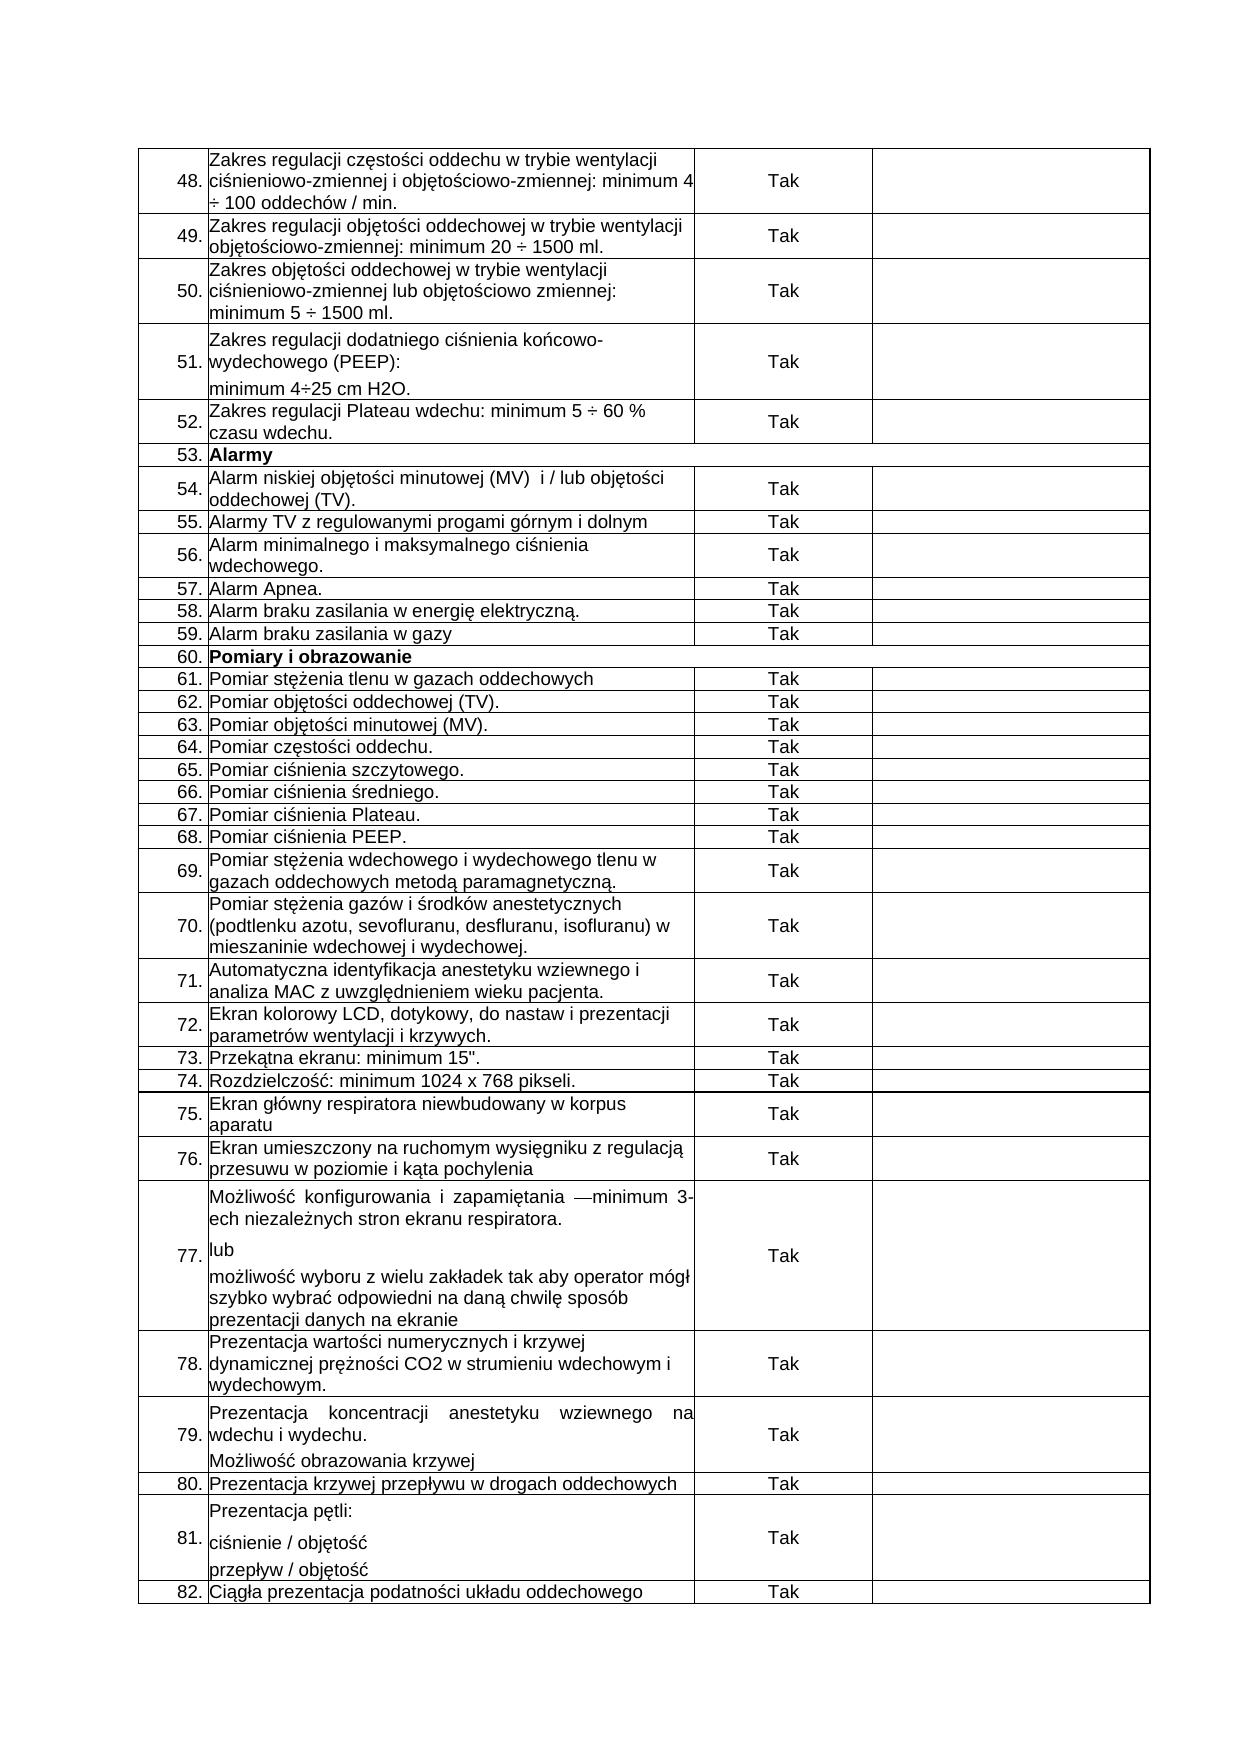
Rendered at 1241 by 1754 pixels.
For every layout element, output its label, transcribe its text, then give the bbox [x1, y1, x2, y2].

table_cell [873, 691, 1149, 712]
table_cell [139, 893, 208, 958]
table_cell Alarm braku zasilania w energię elektryczną. [209, 600, 694, 622]
table_cell [873, 511, 1149, 532]
table_cell Tak [695, 893, 872, 958]
table_cell Ekran główny respiratora niewbudowany w korpus aparatu [209, 1093, 694, 1136]
table_cell Prezentacja wartości numerycznych i krzywej dynamicznej prężności CO2 w strumieniu wdechowym i wydechowym. [209, 1331, 694, 1396]
table_cell [139, 149, 208, 213]
table_cell [139, 578, 208, 599]
table_cell [873, 1047, 1149, 1069]
table_cell Prezentacja krzywej przepływu w drogach oddechowych [209, 1473, 694, 1494]
table_cell [139, 1047, 208, 1069]
table_cell [139, 1070, 208, 1091]
table_cell Możliwość konfigurowania i zapamiętania minimum 3-ech niezależnych stron ekranu respiratora. lub możliwość wyboru z wielu zakładek tak aby operator mógł szybko wybrać odpowiedni na daną chwilę sposób prezentacji danych na ekranie [209, 1181, 694, 1330]
table_cell [139, 1331, 208, 1396]
table_cell Tak [695, 849, 872, 892]
table_cell Pomiar ciśnienia PEEP. [209, 826, 694, 848]
table_cell [873, 849, 1149, 892]
table_cell Tak [695, 781, 872, 803]
table_cell [873, 1581, 1149, 1602]
table_cell Tak [695, 668, 872, 690]
table_cell Ekran kolorowy LCD, dotykowy, do nastaw i prezentacji parametrów wentylacji i krzywych. [209, 1003, 694, 1046]
table_cell Tak [695, 736, 872, 757]
table_cell Prezentacja pętli: ciśnienie / objętość przepływ / objętość [209, 1495, 694, 1580]
table_cell [139, 214, 208, 257]
table_cell [873, 600, 1149, 622]
table_cell [873, 1495, 1149, 1580]
table_cell [139, 1003, 208, 1046]
table_cell [873, 1070, 1149, 1091]
table_cell Tak [695, 623, 872, 644]
table_cell Tak [695, 804, 872, 825]
table_cell Pomiar ciśnienia szczytowego. [209, 759, 694, 780]
table_cell Tak [695, 826, 872, 848]
table_cell Tak [695, 691, 872, 712]
table_cell Tak [695, 534, 872, 577]
table_cell Zakres regulacji Plateau wdechu: minimum 5 ÷ 60 % czasu wdechu. [209, 400, 694, 443]
table_cell [873, 713, 1149, 735]
table_cell [873, 1093, 1149, 1136]
table_cell [139, 646, 208, 667]
table_cell [873, 149, 1149, 213]
table_cell [873, 781, 1149, 803]
table_cell Alarmy [209, 444, 1149, 466]
table_cell [139, 1137, 208, 1180]
table_cell [139, 804, 208, 825]
table_cell Zakres objętości oddechowej w trybie wentylacji ciśnieniowo-zmiennej lub objętościowo zmiennej: minimum 5 ÷ 1500 ml. [209, 259, 694, 323]
table_cell [873, 400, 1149, 443]
table_cell Tak [695, 1093, 872, 1136]
table_cell Tak [695, 214, 872, 257]
table_cell Pomiar objętości oddechowej (TV). [209, 691, 694, 712]
table_cell [139, 959, 208, 1002]
table_cell [139, 467, 208, 510]
table_cell [139, 534, 208, 577]
table_cell [139, 400, 208, 443]
table_cell Pomiar stężenia wdechowego i wydechowego tlenu w gazach oddechowych metodą paramagnetyczną. [209, 849, 694, 892]
table_cell Ekran umieszczony na ruchomym wysięgniku z regulacją przesuwu w poziomie i kąta pochylenia [209, 1137, 694, 1180]
table_cell Tak [695, 578, 872, 599]
table_cell [139, 1581, 208, 1602]
table_cell Tak [695, 959, 872, 1002]
table_cell [873, 623, 1149, 644]
table_cell Prezentacja koncentracji anestetyku wziewnego na wdechu i wydechu. Możliwość obrazowania krzywej [209, 1397, 694, 1472]
table_cell [873, 259, 1149, 323]
table_cell Tak [695, 149, 872, 213]
table_cell [139, 826, 208, 848]
table_cell [873, 214, 1149, 257]
table_cell Zakres regulacji objętości oddechowej w trybie wentylacji objętościowo-zmiennej: minimum 20 ÷ 1500 ml. [209, 214, 694, 257]
table_cell Rozdzielczość: minimum 1024 x 768 pikseli. [209, 1070, 694, 1091]
table_cell [873, 1181, 1149, 1330]
table_cell [873, 826, 1149, 848]
table_cell [139, 759, 208, 780]
table_cell [873, 1331, 1149, 1396]
table_cell Alarmy TV z regulowanymi progami górnym i dolnym [209, 511, 694, 532]
table_cell Tak [695, 400, 872, 443]
table_cell [139, 1495, 208, 1580]
table_cell [139, 444, 208, 466]
table_cell [139, 713, 208, 735]
table_cell [873, 578, 1149, 599]
table_cell Tak [695, 1397, 872, 1472]
table_cell Tak [695, 1581, 872, 1602]
table_cell [873, 1003, 1149, 1046]
table_cell [873, 534, 1149, 577]
table_cell [139, 324, 208, 399]
table_cell [873, 959, 1149, 1002]
table_cell Alarm braku zasilania w gazy [209, 623, 694, 644]
table_cell [873, 736, 1149, 757]
table_cell Alarm minimalnego i maksymalnego ciśnienia wdechowego. [209, 534, 694, 577]
table_cell Tak [695, 1495, 872, 1580]
table_cell [139, 691, 208, 712]
table_cell [139, 781, 208, 803]
table_cell Tak [695, 713, 872, 735]
table_cell [139, 1093, 208, 1136]
table_cell [139, 736, 208, 757]
table_cell [139, 600, 208, 622]
table_cell [873, 668, 1149, 690]
table_cell Tak [695, 1047, 872, 1069]
table_cell Tak [695, 1070, 872, 1091]
table_cell [873, 1397, 1149, 1472]
table_cell Tak [695, 1473, 872, 1494]
table_cell [139, 668, 208, 690]
table_cell [139, 849, 208, 892]
table_cell Tak [695, 759, 872, 780]
table_cell [873, 759, 1149, 780]
table_cell Tak [695, 467, 872, 510]
table_cell Pomiar objętości minutowej (MV). [209, 713, 694, 735]
table_cell [873, 1137, 1149, 1180]
table_cell Tak [695, 324, 872, 399]
table_cell [139, 1473, 208, 1494]
table_cell [873, 804, 1149, 825]
table_cell Tak [695, 1331, 872, 1396]
table_cell [873, 324, 1149, 399]
table_cell Tak [695, 1181, 872, 1330]
table_cell Tak [695, 600, 872, 622]
table_cell Pomiar stężenia gazów i środków anestetycznych (podtlenku azotu, sevofluranu, desfluranu, isofluranu) w mieszaninie wdechowej i wydechowej. [209, 893, 694, 958]
table_cell Pomiar częstości oddechu. [209, 736, 694, 757]
table_cell Tak [695, 259, 872, 323]
table_cell Tak [695, 511, 872, 532]
table_cell [873, 893, 1149, 958]
table_cell Alarm Apnea. [209, 578, 694, 599]
table_cell Zakres regulacji dodatniego ciśnienia końcowo-wydechowego (PEEP): minimum 4÷25 cm H2O. [209, 324, 694, 399]
table_cell [873, 467, 1149, 510]
table_cell [139, 1181, 208, 1330]
table_cell Pomiary i obrazowanie [209, 646, 1149, 667]
table_cell Ciągła prezentacja podatności układu oddechowego [209, 1581, 694, 1602]
table_cell Tak [695, 1003, 872, 1046]
table_cell Pomiar stężenia tlenu w gazach oddechowych [209, 668, 694, 690]
table_cell [139, 1397, 208, 1472]
table_cell Alarm niskiej objętości minutowej (MV) i / lub objętości oddechowej (TV). [209, 467, 694, 510]
table_cell Pomiar ciśnienia średniego. [209, 781, 694, 803]
table_cell [139, 623, 208, 644]
table_cell Przekątna ekranu: minimum 15". [209, 1047, 694, 1069]
table_cell Pomiar ciśnienia Plateau. [209, 804, 694, 825]
table_cell [873, 1473, 1149, 1494]
table_cell [139, 259, 208, 323]
table_cell Zakres regulacji częstości oddechu w trybie wentylacji ciśnieniowo-zmiennej i objętościowo-zmiennej: minimum 4 ÷ 100 oddechów / min. [209, 149, 694, 213]
table_cell Automatyczna identyfikacja anestetyku wziewnego i analiza MAC z uwzględnieniem wieku pacjenta. [209, 959, 694, 1002]
table_cell [139, 511, 208, 532]
table_cell Tak [695, 1137, 872, 1180]
